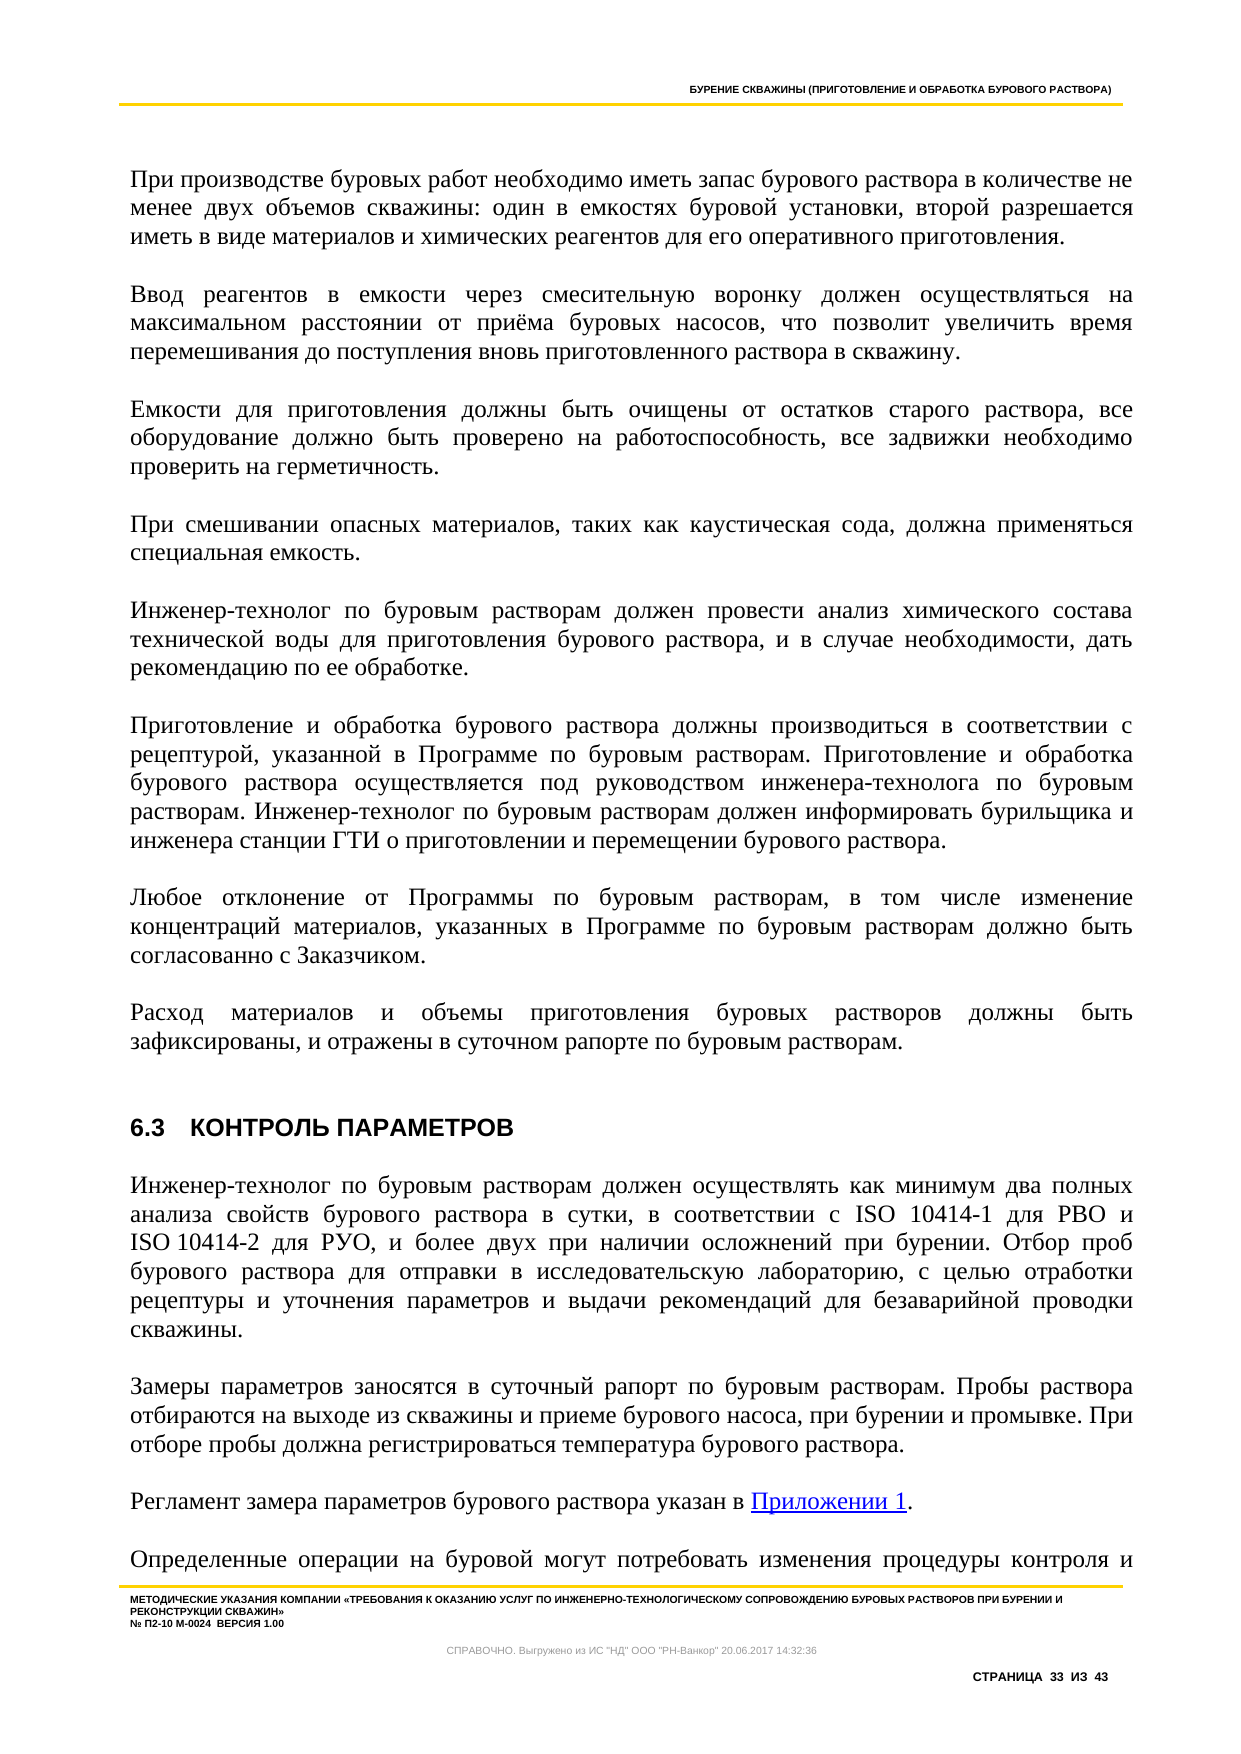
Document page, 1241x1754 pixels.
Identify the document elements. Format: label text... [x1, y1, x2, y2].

text Регламент замера параметров бурового раствора указан в Приложении 1. [130, 1486, 1134, 1515]
text При производстве буровых работ необходимо иметь запас бурового раствора в количестве не менее двух объемов скважины: один в емкостях буровой установки, второй разрешается иметь в виде материалов и химических реагентов для его оперативного приготовления. [130, 164, 1134, 250]
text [130, 1544, 1134, 1572]
text Приготовление и обработка бурового раствора должны производиться в соответствии с рецептурой, указанной в Программе по буровым растворам. Приготовление и обработка бурового раствора осуществляется под руководством инженера-технолога по буровым растворам. Инженер-технолог по буровым растворам должен информировать бурильщика и инженера станции ГТИ о приготовлении и перемещении бурового раствора. [130, 710, 1134, 854]
text Инженер-технолог по буровым растворам должен провести анализ химического состава технической воды для приготовления бурового раствора, и в случае необходимости, дать рекомендацию по ее обработке. [130, 595, 1134, 681]
text Замеры параметров заносятся в суточный рапорт по буровым растворам. Пробы раствора отбираются на выходе из скважины и приеме бурового насоса, при бурении и промывке. При отборе пробы должна регистрироваться температура бурового раствора. [130, 1371, 1134, 1457]
text Расход материалов и объемы приготовления буровых растворов должны быть зафиксированы, и отражены в суточном рапорте по буровым растворам. [130, 997, 1134, 1055]
text КОНТРОЛЬ ПАРАМЕТРОВ [130, 1112, 1134, 1141]
text Любое отклонение от Программы по буровым растворам, в том числе изменение концентраций материалов, указанных в Программе по буровым растворам должно быть согласованно с Заказчиком. [130, 882, 1134, 969]
text Ввод реагентов в емкости через смесительную воронку должен осуществляться на максимальном расстоянии от приёма буровых насосов, что позволит увеличить время перемешивания до поступления вновь приготовленного раствора в скважину. [130, 279, 1134, 365]
text При смешивании опасных материалов, таких как каустическая сода, должна применяться специальная емкость. [130, 509, 1134, 566]
text Инженер-технолог по буровым растворам должен осуществлять как минимум два полных анализа свойств бурового раствора в сутки, в соответствии с ISO 10414-1 для РВО и ISO 10414-2 для РУО, и более двух при наличии осложнений при бурении. Отбор проб бурового раствора для отправки в исследовательскую лабораторию, с целью отработки рецептуры и уточнения параметров и выдачи рекомендаций для безаварийной проводки скважины. [130, 1170, 1134, 1342]
text Емкости для приготовления должны быть очищены от остатков старого раствора, все оборудование должно быть проверено на работоспособность, все задвижки необходимо проверить на герметичность. [130, 394, 1134, 480]
